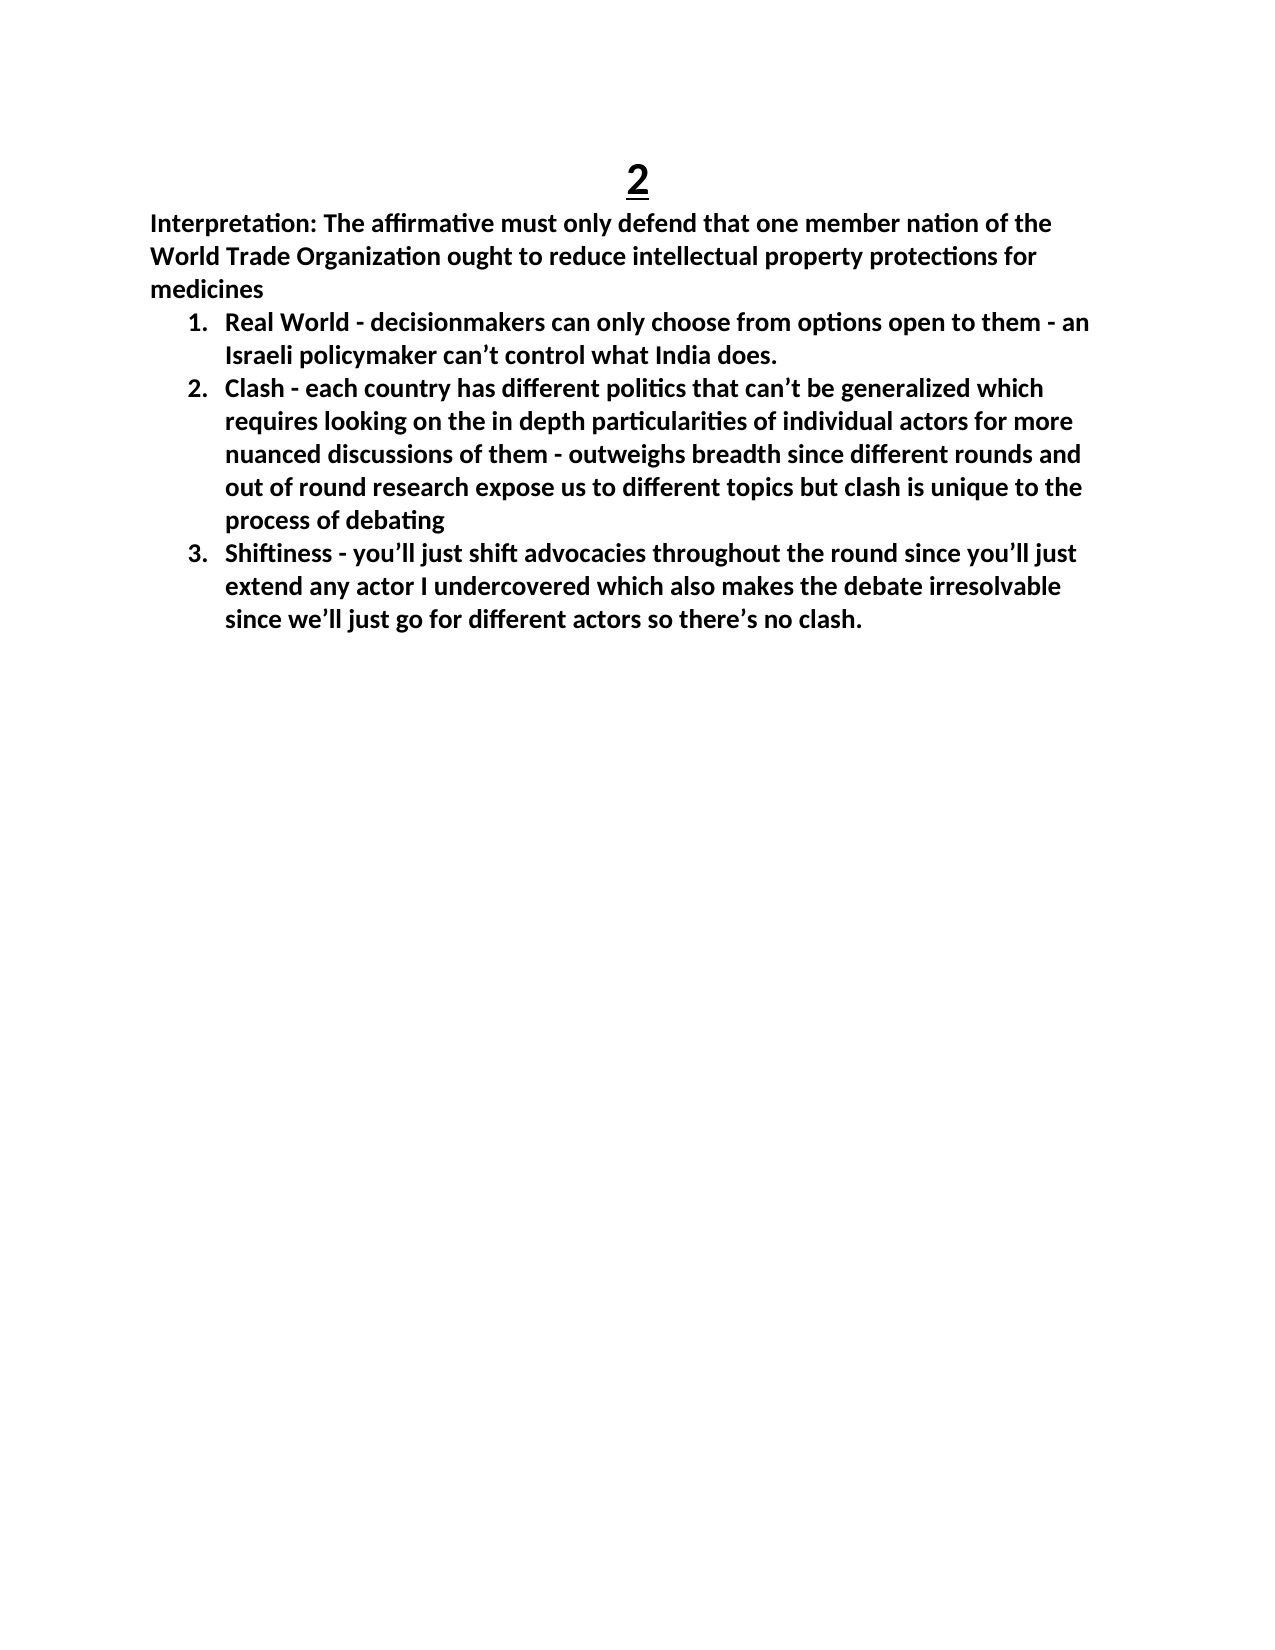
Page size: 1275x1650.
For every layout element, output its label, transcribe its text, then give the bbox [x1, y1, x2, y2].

list Real World - decisionmakers can only choose from options open to them - an Israeli policymaker can’t control what India does. [187, 305, 1125, 371]
list Clash - each country has different politics that can’t be generalized which requires looking on the in depth particularities of individual actors for more nuanced discussions of them - outweighs breadth since different rounds and out of round research expose us to different topics but clash is unique to the process of debating [187, 371, 1125, 536]
list Shiftiness - you’ll just shift advocacies throughout the round since you’ll just extend any actor I undercovered which also makes the debate irresolvable since we’ll just go for different actors so there’s no clash. [187, 536, 1125, 635]
text Interpretation: The affirmative must only defend that one member nation of the World Trade Organization ought to reduce intellectual property protections for medicines [150, 206, 1125, 305]
subtitle 2 [150, 150, 1125, 206]
